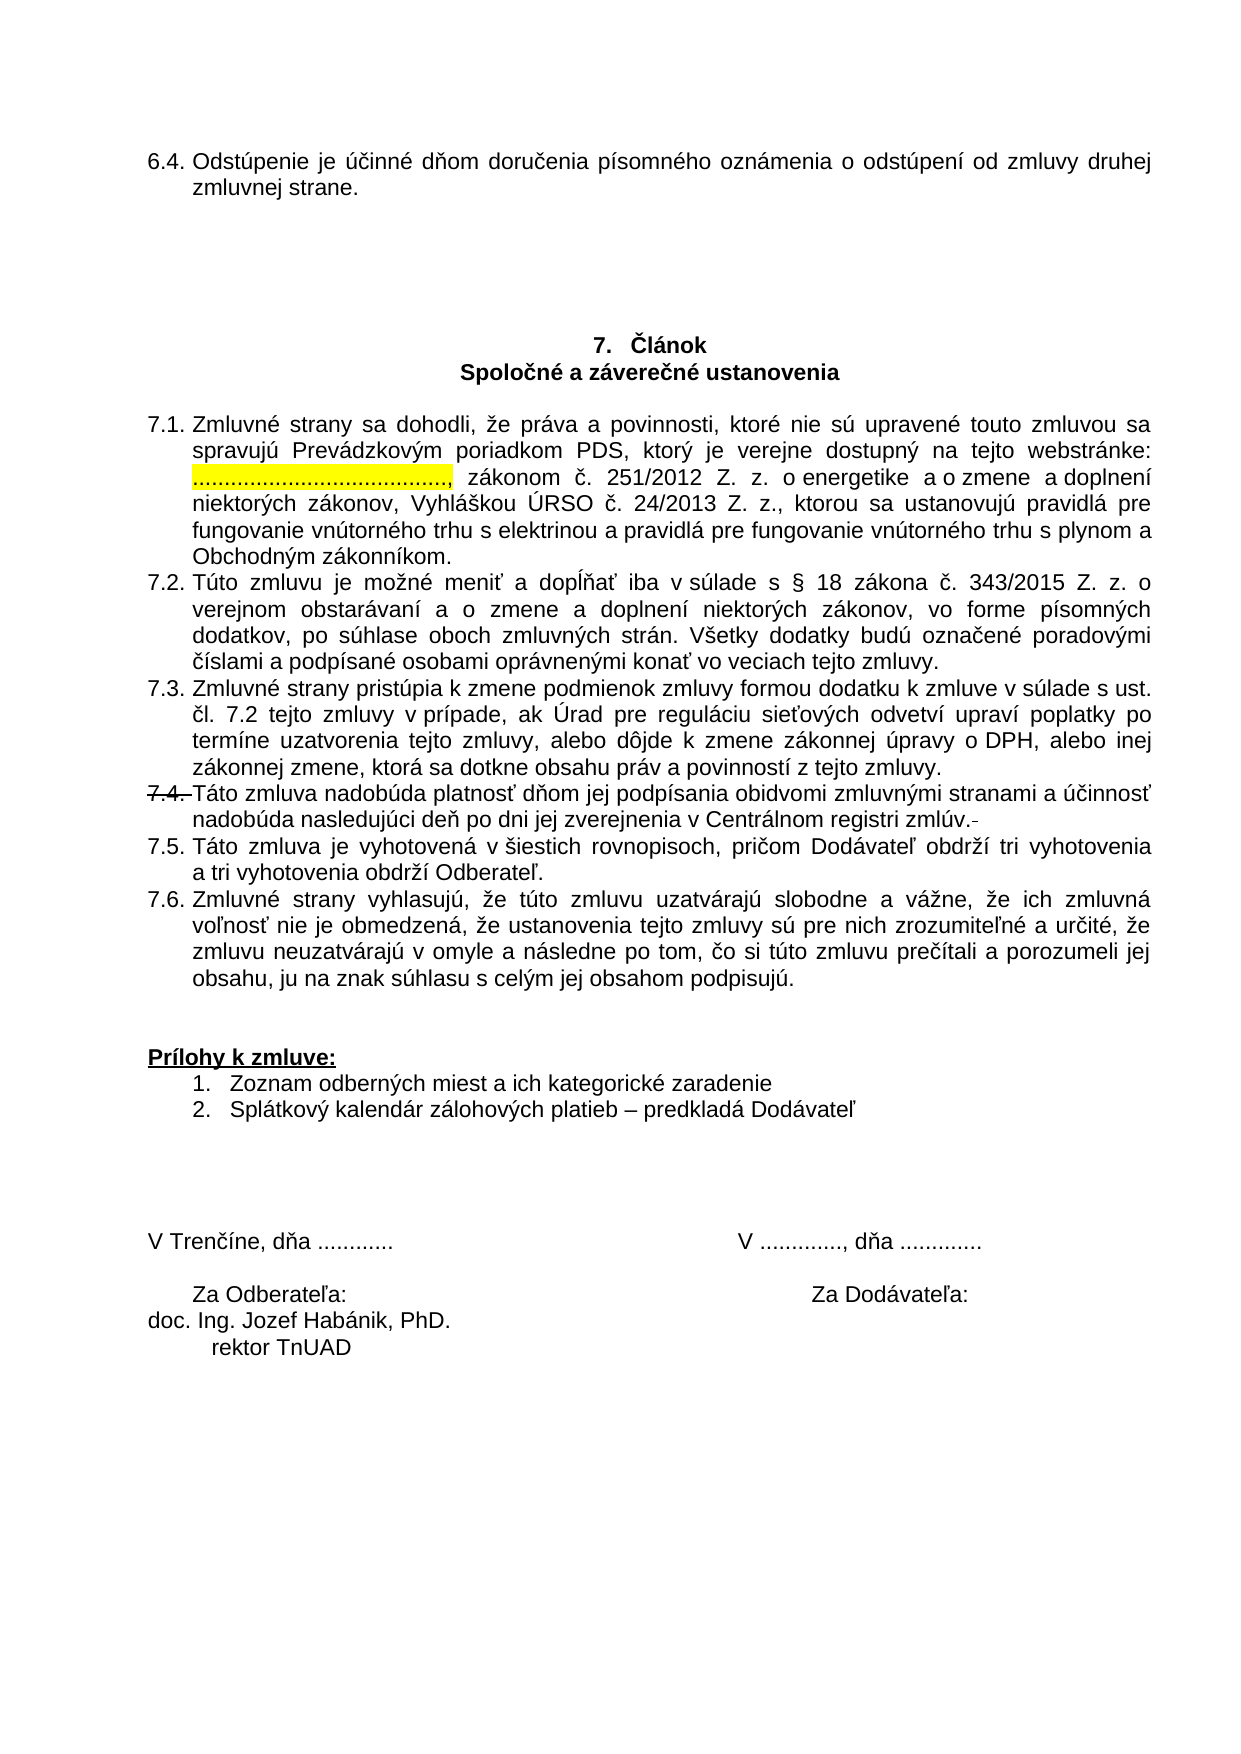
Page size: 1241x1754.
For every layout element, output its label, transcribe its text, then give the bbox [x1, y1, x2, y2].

list Túto zmluvu je možné meniť a dopĺňať iba v súlade s § 18 zákona č. 343/2015 Z. z. o verejnom obstarávaní a o zmene a doplnení niektorých zákonov, vo forme písomných dodatkov, po súhlase oboch zmluvných strán. Všetky dodatky budú označené poradovými číslami a podpísané osobami oprávnenými konať vo veciach tejto zmluvy. [147, 569, 1152, 675]
list Zmluvné strany sa dohodli, že práva a povinnosti, ktoré nie sú upravené touto zmluvou sa spravujú Prevádzkovým poriadkom PDS, ktorý je verejne dostupný na tejto webstránke: ........................................, zákonom č. 251/2012 Z. z. o energetike a o zmene a doplnení niektorých zákonov, Vyhláškou ÚRSO č. 24/2013 Z. z., ktorou sa ustanovujú pravidlá pre fungovanie vnútorného trhu s elektrinou a pravidlá pre fungovanie vnútorného trhu s plynom a Obchodným zákonníkom. [147, 411, 1152, 569]
text rektor TnUAD [148, 1333, 1152, 1360]
list Zmluvné strany pristúpia k zmene podmienok zmluvy formou dodatku k zmluve v súlade s ust. čl. 7.2 tejto zmluvy v prípade, ak Úrad pre reguláciu sieťových odvetví upraví poplatky po termíne uzatvorenia tejto zmluvy, alebo dôjde k zmene zákonnej úpravy o DPH, alebo inej zákonnej zmene, ktorá sa dotkne obsahu práv a povinností z tejto zmluvy. [147, 675, 1152, 780]
list Splátkový kalendár zálohových platieb – predkladá Dodávateľ [192, 1096, 1152, 1123]
text doc. Ing. Jozef Habánik, PhD. [148, 1307, 1152, 1333]
text Prílohy k zmluve: [148, 1044, 1152, 1070]
text V Trenčíne, dňa ............ V ............., dňa ............. [148, 1228, 1152, 1254]
list Táto zmluva nadobúda platnosť dňom jej podpísania obidvomi zmluvnými stranami a účinnosť nadobúda nasledujúci deň po dni jej zverejnenia v Centrálnom registri zmlúv. [147, 780, 1152, 833]
text Spoločné a záverečné ustanovenia [148, 358, 1152, 385]
list Článok [148, 332, 1152, 358]
list Odstúpenie je účinné dňom doručenia písomného oznámenia o odstúpení od zmluvy druhej zmluvnej strane. [147, 148, 1152, 200]
list Zoznam odberných miest a ich kategorické zaradenie [192, 1070, 1152, 1096]
text Za Odberateľa: Za Dodávateľa: [148, 1281, 1152, 1307]
list Zmluvné strany vyhlasujú, že túto zmluvu uzatvárajú slobodne a vážne, že ich zmluvná voľnosť nie je obmedzená, že ustanovenia tejto zmluvy sú pre nich zrozumiteľné a určité, že zmluvu neuzatvárajú v omyle a následne po tom, čo si túto zmluvu prečítali a porozumeli jej obsahu, ju na znak súhlasu s celým jej obsahom podpisujú. [147, 886, 1152, 991]
list Táto zmluva je vyhotovená v šiestich rovnopisoch, pričom Dodávateľ obdrží tri vyhotovenia a tri vyhotovenia obdrží Odberateľ. [147, 833, 1152, 886]
